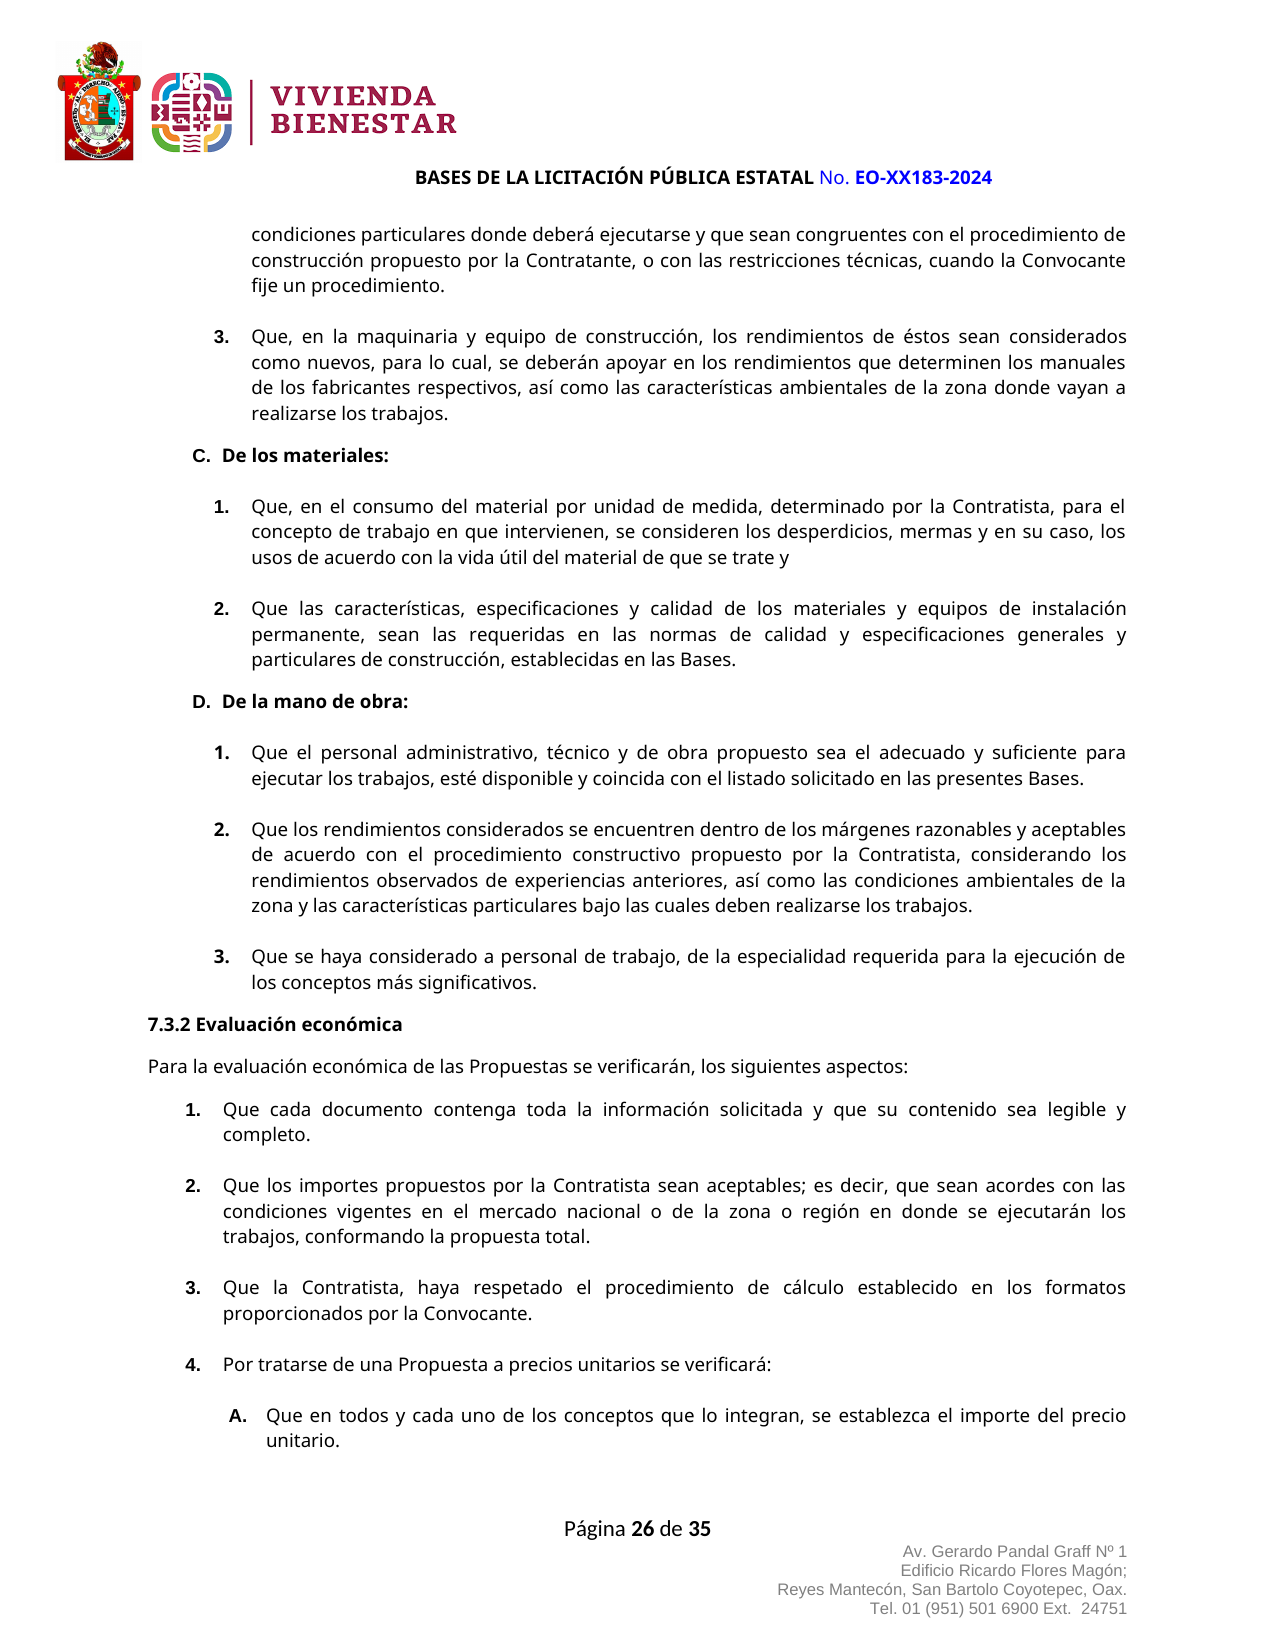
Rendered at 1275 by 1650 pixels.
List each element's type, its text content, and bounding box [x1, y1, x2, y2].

list Que cada documento contenga toda la información solicitada y que su contenido sea legible y completo. [185, 1096, 1127, 1147]
picture [147, 64, 473, 161]
list Que las características, especificaciones y calidad de los materiales y equipos de instalación permanente, sean las requeridas en las normas de calidad y especificaciones generales y particulares de construcción, establecidas en las Bases. [214, 595, 1127, 672]
list Que en todos y cada uno de los conceptos que lo integran, se establezca el importe del precio unitario. [228, 1402, 1127, 1453]
list Que los rendimientos considerados se encuentren dentro de los márgenes razonables y aceptables de acuerdo con el procedimiento constructivo propuesto por la Contratista, considerando los rendimientos observados de experiencias anteriores, así como las condiciones ambientales de la zona y las características particulares bajo las cuales deben realizarse los trabajos. [214, 816, 1127, 918]
list Que, en el consumo del material por unidad de medida, determinado por la Contratista, para el concepto de trabajo en que intervienen, se consideren los desperdicios, mermas y en su caso, los usos de acuerdo con la vida útil del material de que se trate y [214, 493, 1127, 570]
picture [55, 41, 143, 163]
list Que los importes propuestos por la Contratista sean aceptables; es decir, que sean acordes con las condiciones vigentes en el mercado nacional o de la zona o región en donde se ejecutarán los trabajos, conformando la propuesta total. [185, 1172, 1127, 1249]
list De los materiales: [192, 442, 1127, 468]
list Que la Contratista, haya respetado el procedimiento de cálculo establecido en los formatos proporcionados por la Convocante. [185, 1274, 1127, 1326]
list Por tratarse de una Propuesta a precios unitarios se verificará: [185, 1351, 1127, 1377]
text 7.3.2 Evaluación económica [148, 1012, 1127, 1037]
list Que se haya considerado a personal de trabajo, de la especialidad requerida para la ejecución de los conceptos más significativos. [214, 944, 1127, 995]
list Que el personal administrativo, técnico y de obra propuesto sea el adecuado y suficiente para ejecutar los trabajos, esté disponible y coincida con el listado solicitado en las presentes Bases. [214, 740, 1127, 791]
list De la mano de obra: [192, 689, 1127, 714]
text Para la evaluación económica de las Propuestas se verificarán, los siguientes aspectos: [148, 1054, 1127, 1079]
list Que, en la maquinaria y equipo de construcción, los rendimientos de éstos sean considerados como nuevos, para lo cual, se deberán apoyar en los rendimientos que determinen los manuales de los fabricantes respectivos, así como las características ambientales de la zona donde vayan a realizarse los trabajos. [214, 323, 1127, 426]
